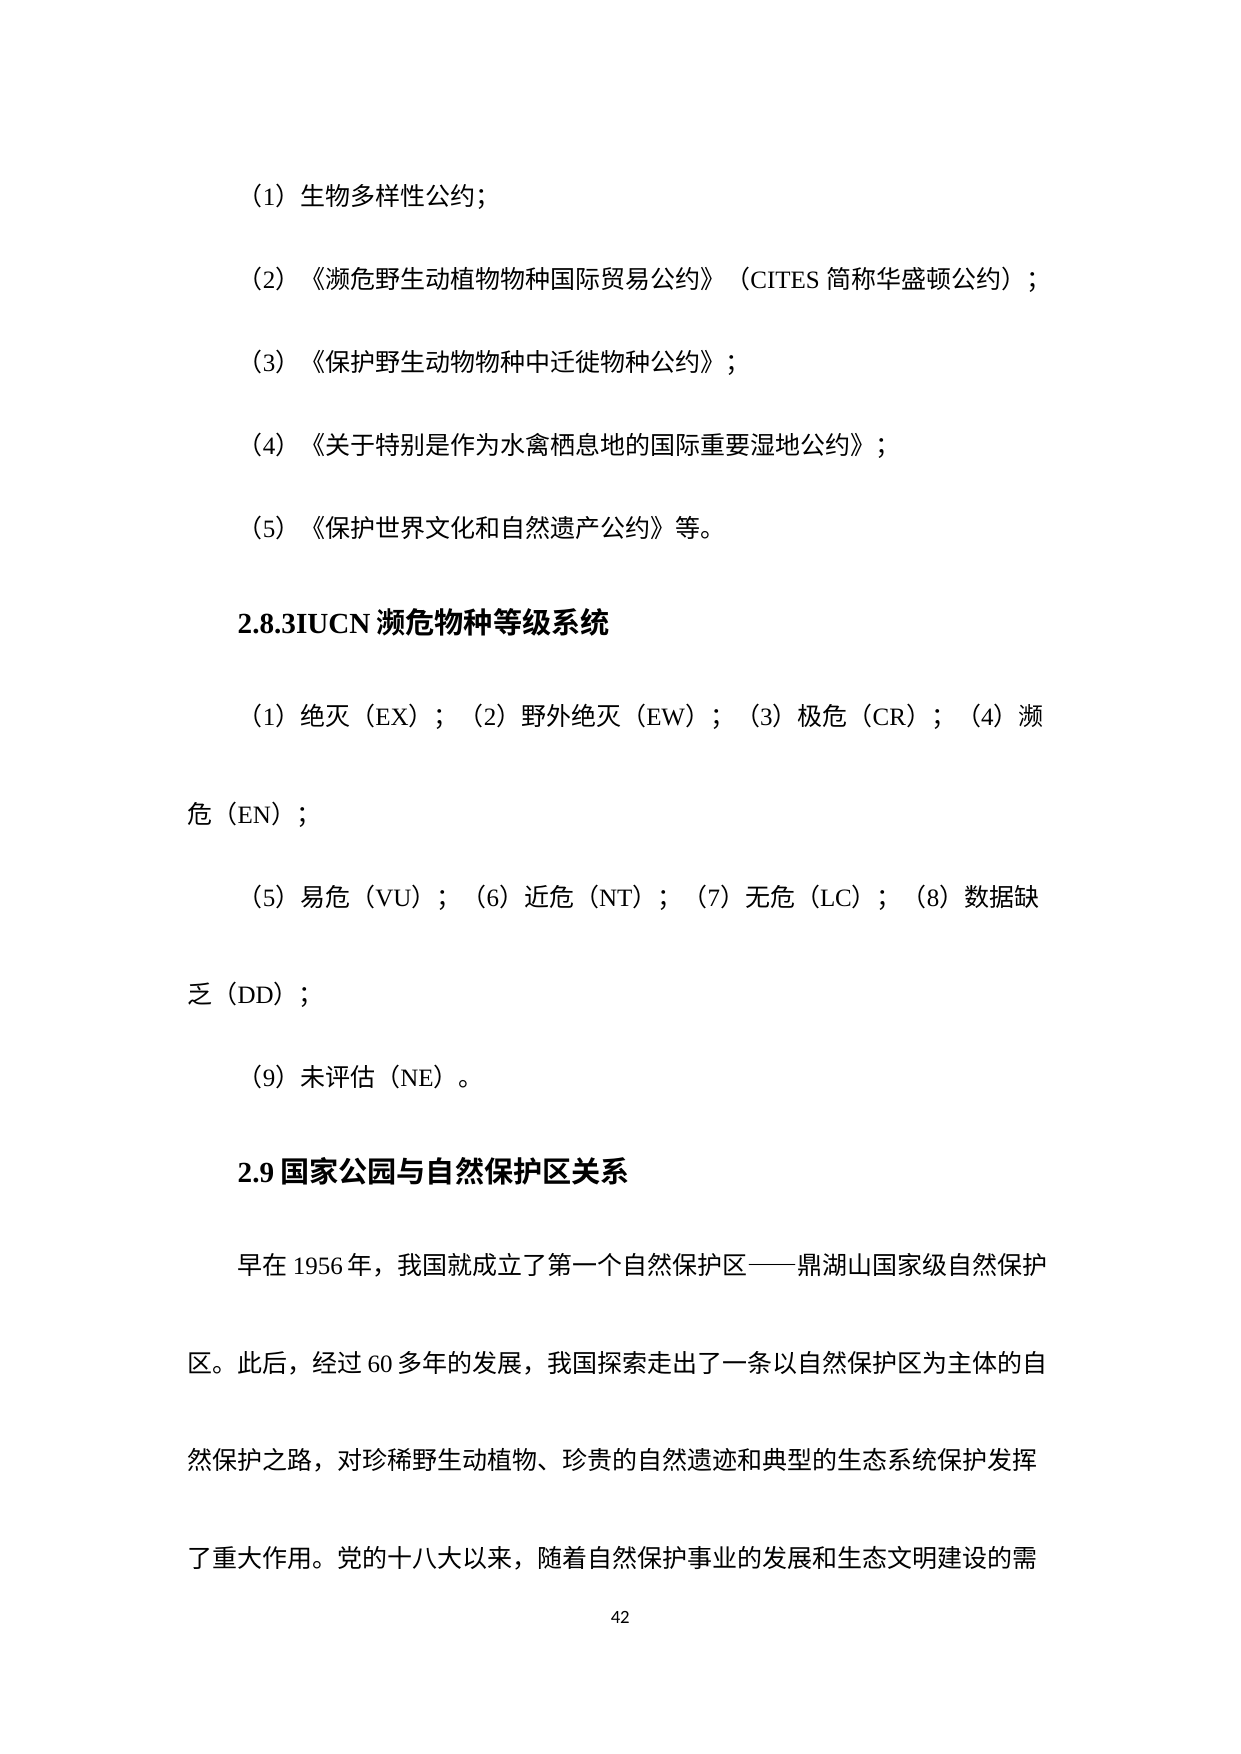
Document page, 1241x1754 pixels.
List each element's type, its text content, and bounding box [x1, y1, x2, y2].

text 2.8.3IUCN濒危物种等级系统 [187, 588, 1053, 653]
text （5）《保护世界文化和自然遗产公约》等。 [187, 494, 1053, 559]
text 2.9国家公园与自然保护区关系 [187, 1137, 1053, 1202]
text （9）未评估（NE）。 [187, 1043, 1053, 1108]
text （1）生物多样性公约； [187, 162, 1053, 227]
text （4）《关于特别是作为水禽栖息地的国际重要湿地公约》； [187, 411, 1053, 476]
text （5）易危（VU）；（6）近危（NT）；（7）无危（LC）；（8）数据缺乏（DD）； [187, 863, 1053, 1025]
text （1）绝灭（EX）；（2）野外绝灭（EW）；（3）极危（CR）；（4）濒危（EN）； [187, 682, 1053, 845]
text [187, 1231, 1053, 1589]
text （3）《保护野生动物物种中迁徙物种公约》； [187, 328, 1053, 393]
text （2）《濒危野生动植物物种国际贸易公约》（CITES 简称华盛顿公约）； [187, 245, 1053, 310]
